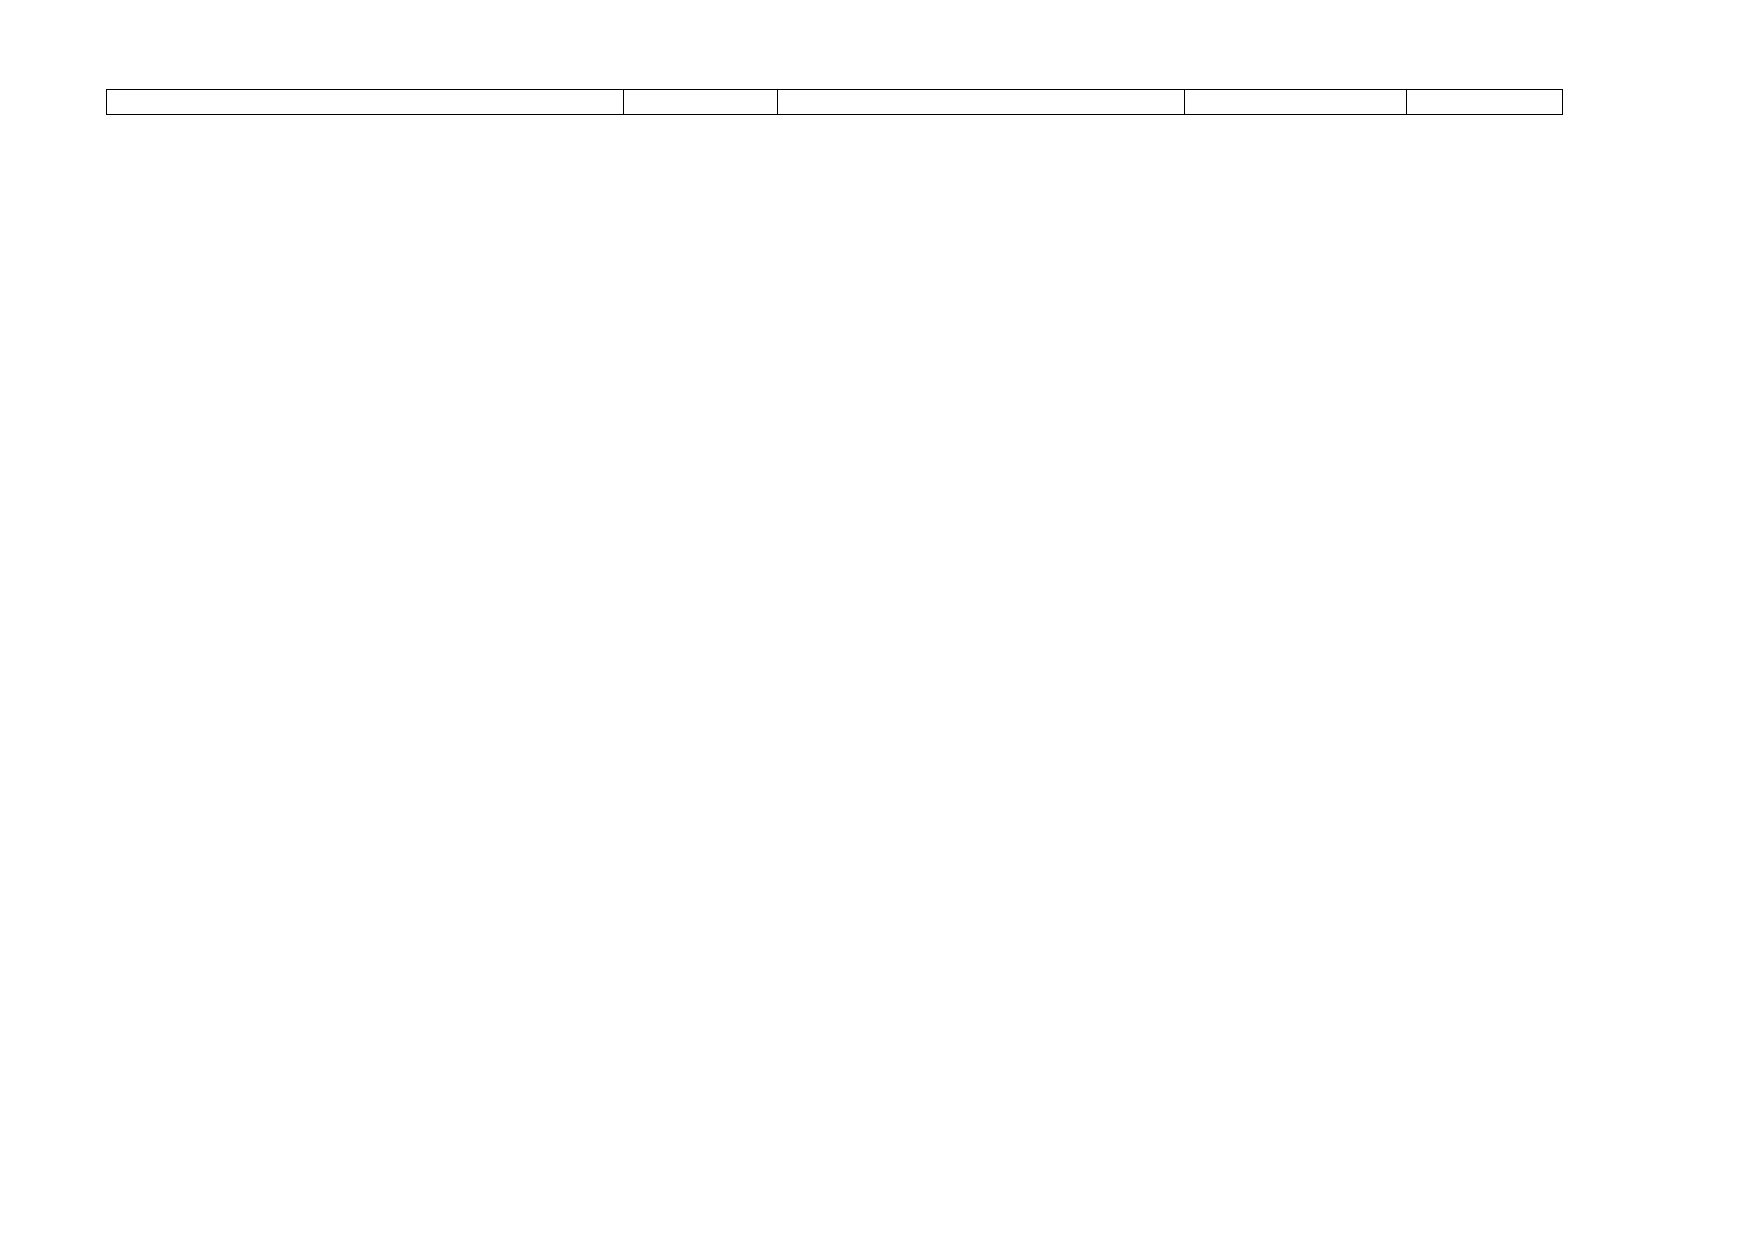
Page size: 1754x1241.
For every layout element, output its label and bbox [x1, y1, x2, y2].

table_cell [1185, 90, 1406, 114]
table_cell [1407, 90, 1562, 114]
table_cell [778, 90, 1184, 114]
table_cell [624, 90, 777, 114]
table_cell [107, 90, 623, 114]
